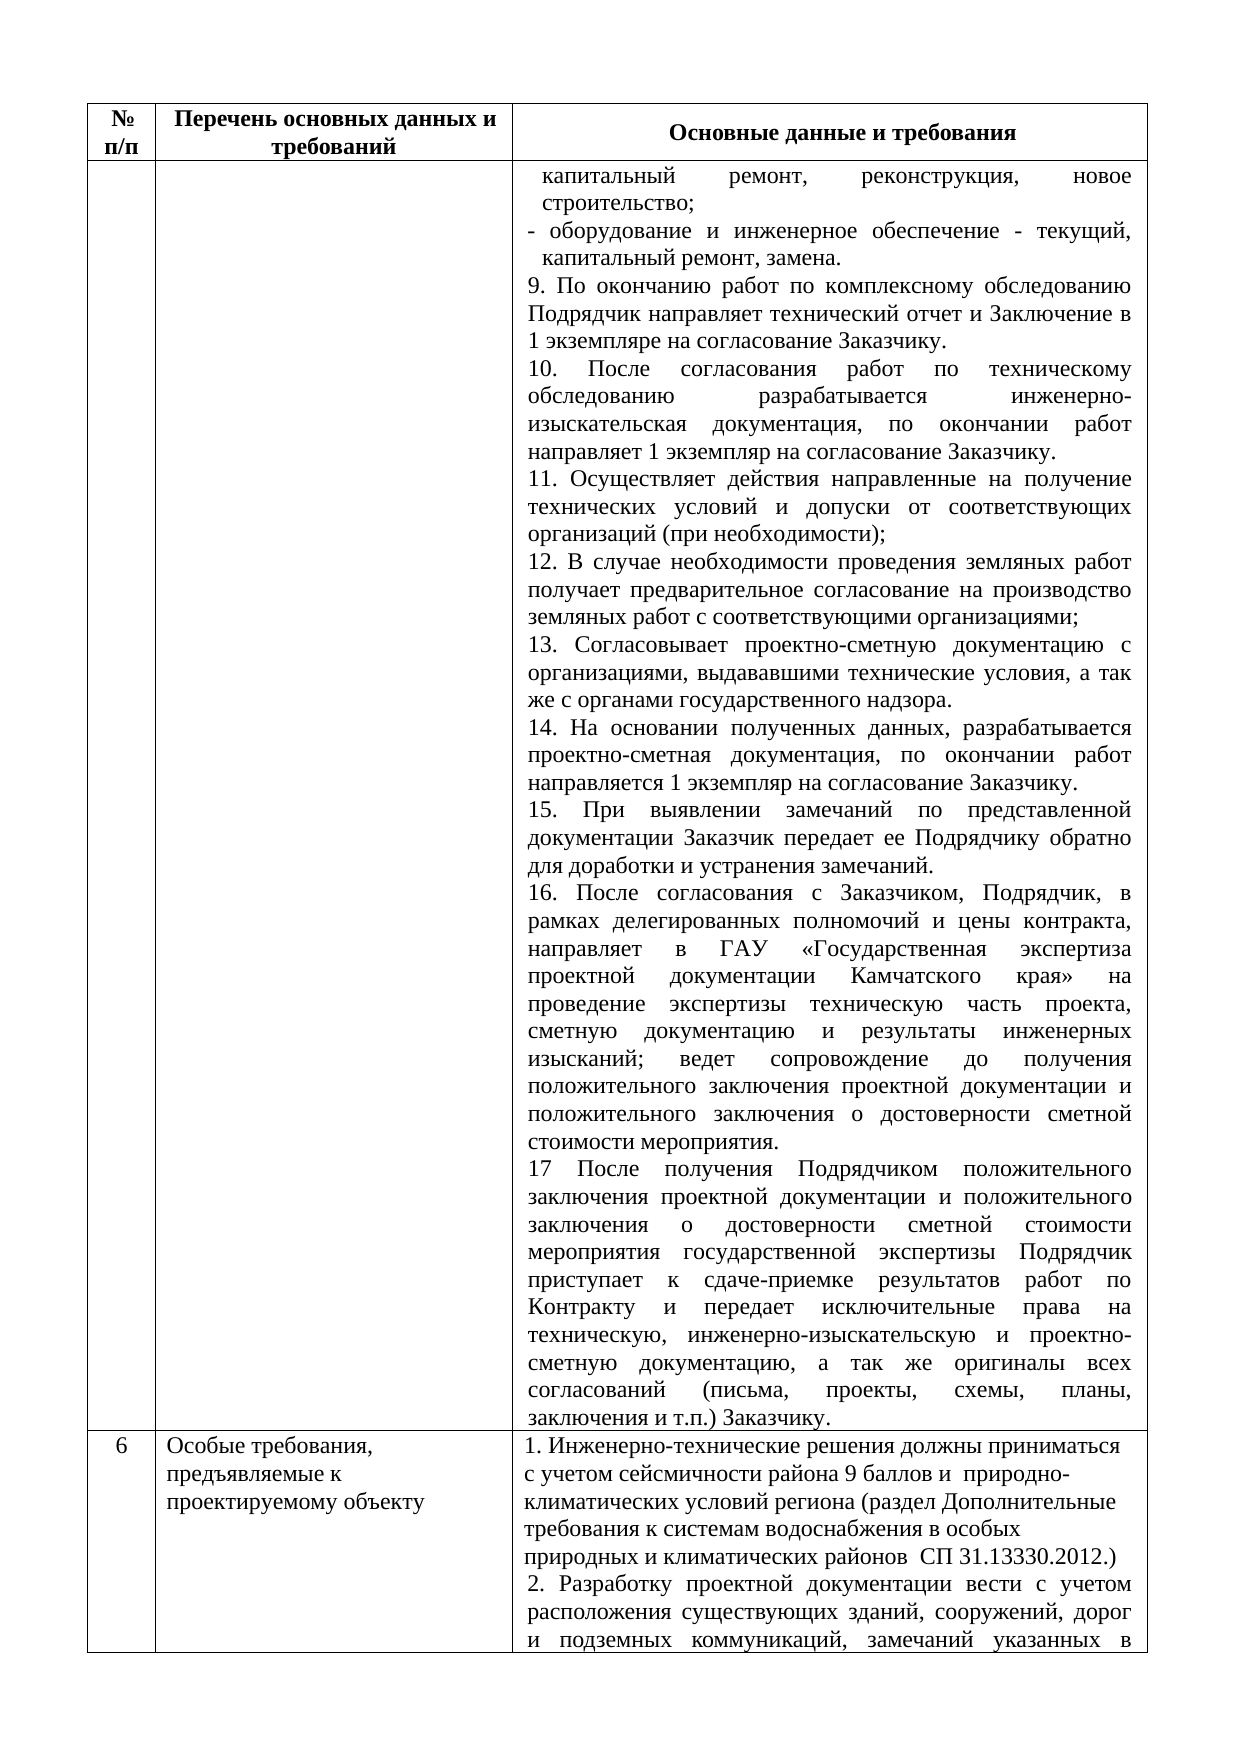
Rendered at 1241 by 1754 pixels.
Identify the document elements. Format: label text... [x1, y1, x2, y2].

table_cell 5 [88, 161, 155, 1430]
table_cell 6 [88, 1431, 155, 1652]
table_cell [156, 1431, 512, 1652]
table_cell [156, 161, 512, 1430]
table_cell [513, 1431, 1147, 1652]
table_header № п/п [88, 104, 155, 159]
table_header Основные данные и требования [513, 104, 1147, 159]
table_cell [513, 161, 1147, 1430]
table_header Перечень основных данных и требований [156, 104, 512, 159]
